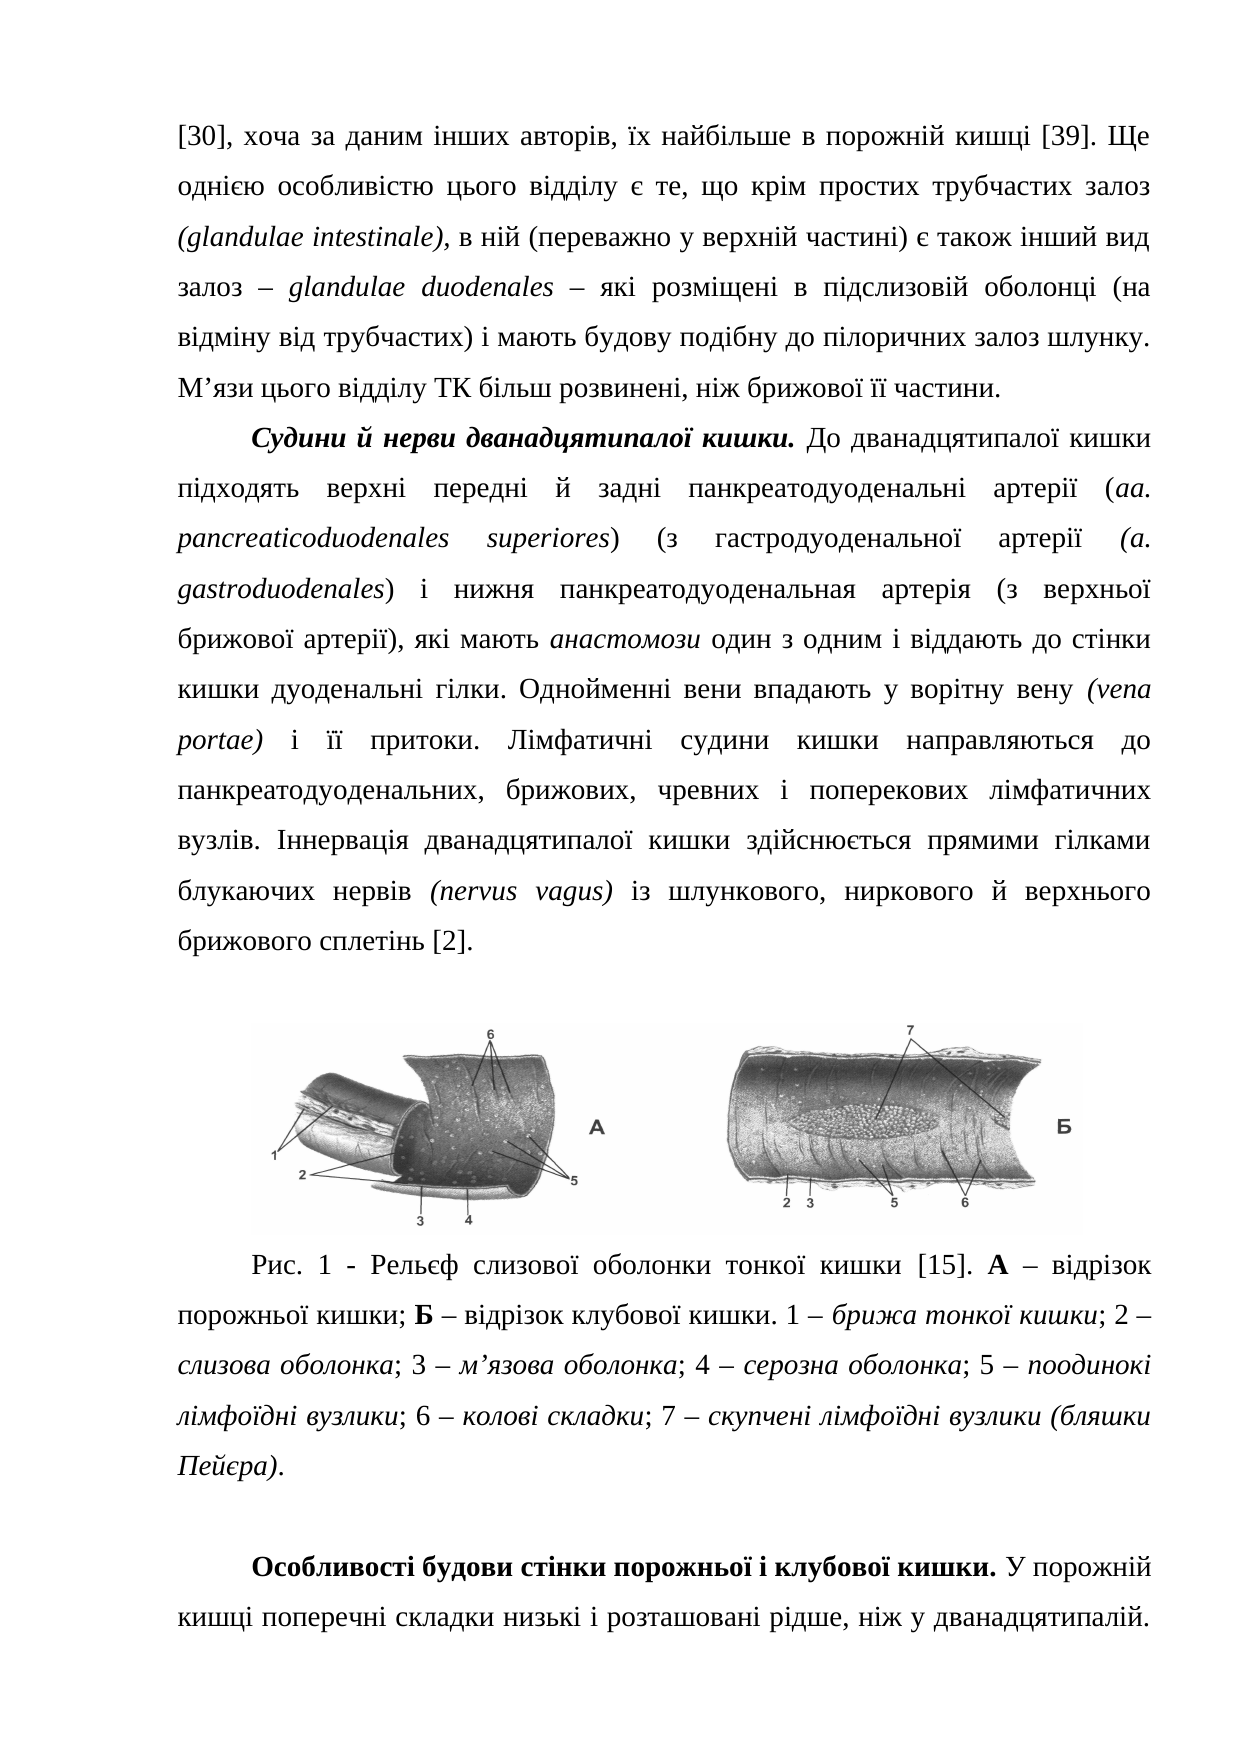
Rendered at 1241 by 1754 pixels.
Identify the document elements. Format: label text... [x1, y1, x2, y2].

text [177, 1549, 1152, 1632]
text Рис. 1 - Рельєф слизової оболонки тонкої кишки [15]. А – відрізок порожньої кишки; Б – відрізок клубової кишки. 1 – брижа тонкої кишки; 2 – слизова оболонка; 3 – м’язова оболонка; 4 – серозна оболонка; 5 – поодинокі лімфоїдні вузлики; 6 – колові складки; 7 – скупчені лімфоїдні вузлики (бляшки Пейєра). [177, 1247, 1152, 1482]
picture [251, 1023, 1083, 1235]
text Судини й нерви дванадцятипалої кишки. До дванадцятипалої кишки підходять верхні передні й задні панкреатодуоденальні артерії (aa. pancreaticoduodenales superiores) (з гастродуоденальної артерії (a. gastroduodenales) і нижня панкреатодуоденальная артерія (з верхньої брижової артерії), які мають анастомози один з одним і віддають до стінки кишки дуоденальні гілки. Однойменні вени впадають у ворітну вену (vena portae) і її притоки. Лімфатичні судини кишки направляються до панкреатодуоденальних, брижових, чревних і поперекових лімфатичних вузлів. Іннервація дванадцятипалої кишки здійснюється прямими гілками блукаючих нервів (nervus vagus) із шлункового, ниркового й верхнього брижового сплетінь [2]. [177, 420, 1152, 957]
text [177, 118, 1152, 403]
